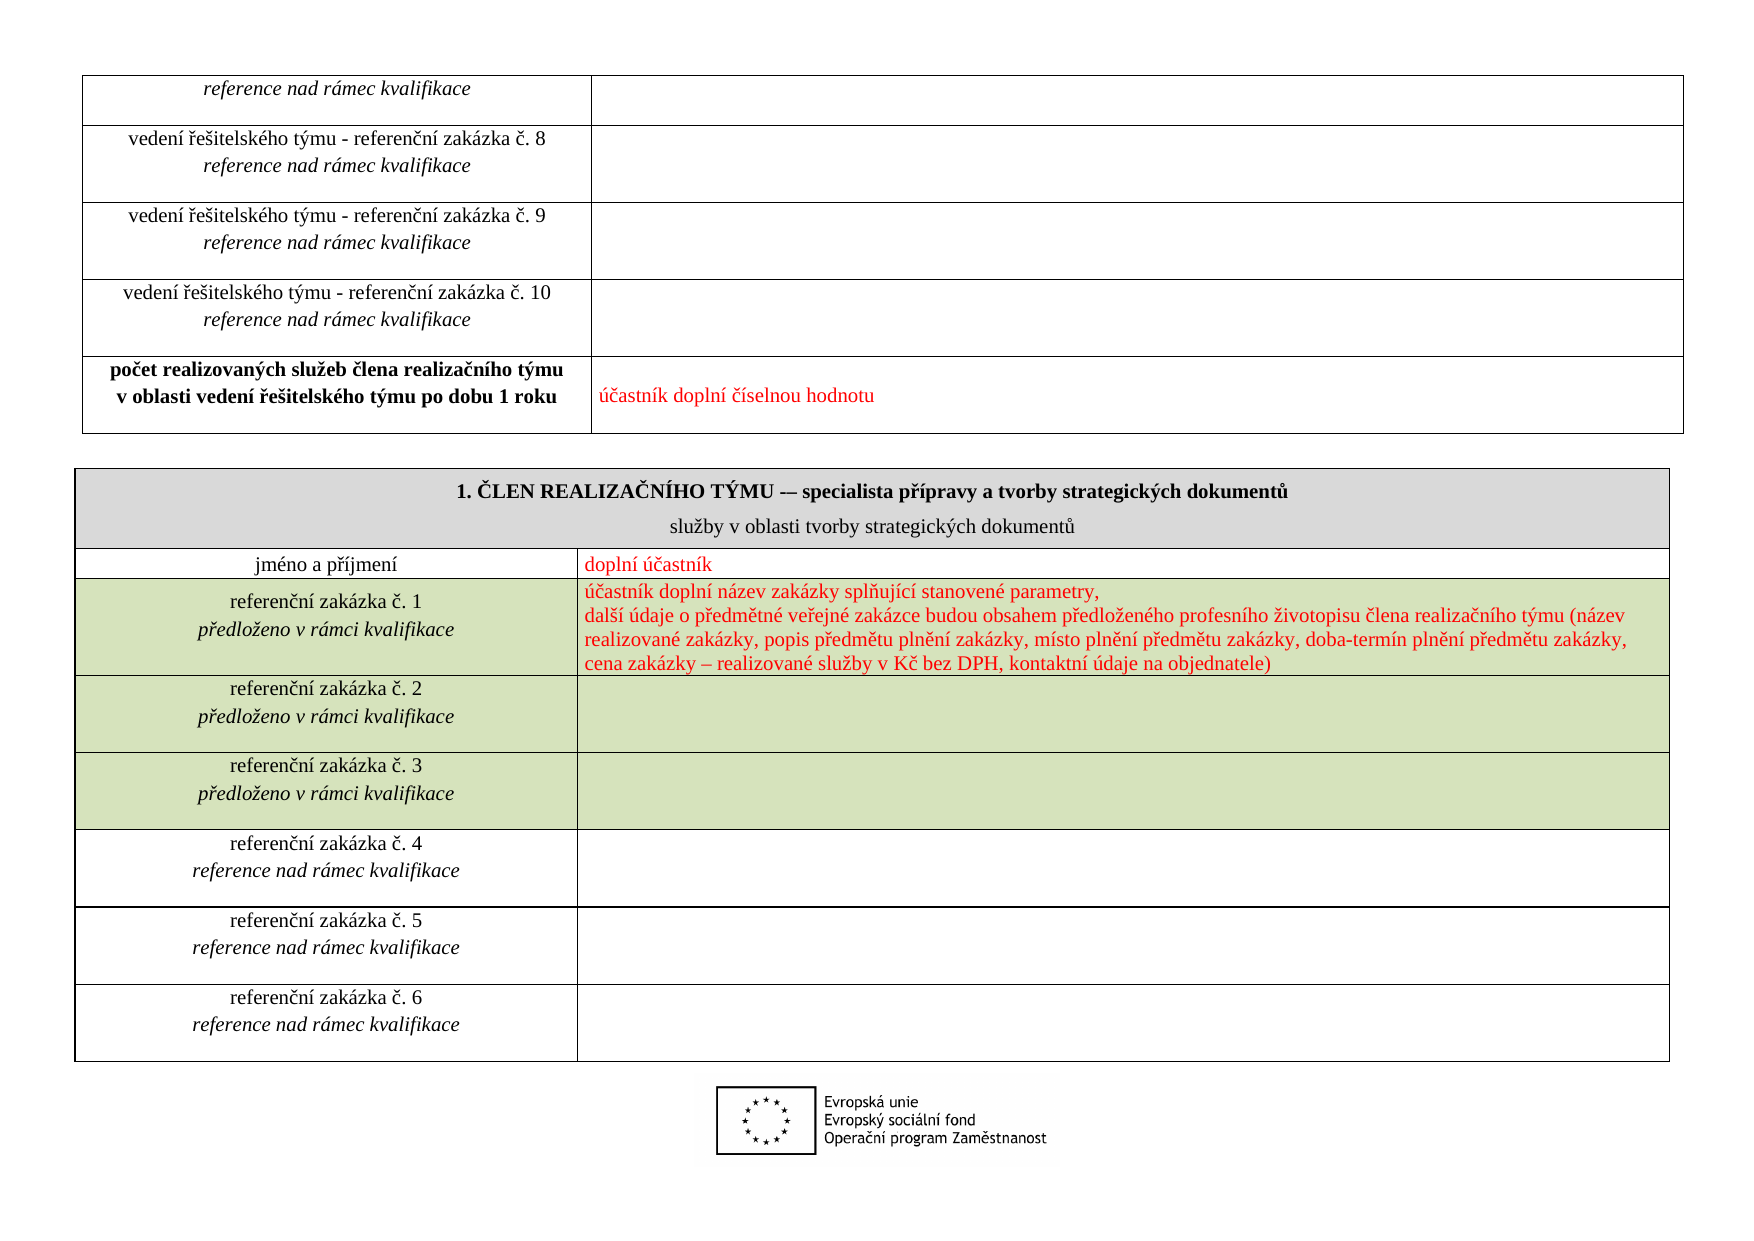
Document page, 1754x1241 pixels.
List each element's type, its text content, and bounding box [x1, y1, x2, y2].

table_cell referenční zakázka č. 4 reference nad rámec kvalifikace [76, 830, 577, 906]
table_cell [592, 76, 1683, 124]
table_cell vedení řešitelského týmu - referenční zakázka č. 8 reference nad rámec kvalifikace [83, 126, 591, 202]
table_cell [592, 280, 1683, 356]
table_cell účastník doplní název zakázky splňující stanovené parametry, další údaje o předmětné veřejné zakázce budou obsahem předloženého profesního životopisu člena realizačního týmu (název realizované zakázky, popis předmětu plnění zakázky, místo plnění předmětu zakázky, doba-termín plnění předmětu zakázky, cena zakázky – realizované služby v Kč bez DPH, kontaktní údaje na objednatele) [578, 579, 1669, 675]
table_cell [578, 753, 1669, 829]
table_cell referenční zakázka č. 6 reference nad rámec kvalifikace [76, 985, 577, 1061]
table_cell referenční zakázka č. 2 předloženo v rámci kvalifikace [76, 676, 577, 752]
table_cell [578, 676, 1669, 752]
table_cell [592, 203, 1683, 279]
table_cell referenční zakázka č. 3 předloženo v rámci kvalifikace [76, 753, 577, 829]
table_cell [578, 908, 1669, 983]
table_cell vedení řešitelského týmu - referenční zakázka č. 10 reference nad rámec kvalifikace [83, 280, 591, 356]
table_cell vedení řešitelského týmu - referenční zakázka č. 9 reference nad rámec kvalifikace [83, 203, 591, 279]
table_cell účastník doplní číselnou hodnotu [592, 357, 1683, 433]
table_cell referenční zakázka č. 5 reference nad rámec kvalifikace [76, 908, 577, 983]
table_cell počet realizovaných služeb člena realizačního týmu v oblasti vedení řešitelského týmu po dobu 1 roku [83, 357, 591, 433]
table_cell jméno a příjmení [76, 549, 577, 578]
table_cell vedení řešitelského týmu - referenční zakázka č. 7 reference nad rámec kvalifikace [83, 76, 591, 124]
picture [693, 1073, 1060, 1167]
table_cell [578, 830, 1669, 906]
table_cell [578, 985, 1669, 1061]
table_header 1. ČLEN REALIZAČNÍHO TÝMU -– specialista přípravy a tvorby strategických dokumentů služby v oblasti tvorby strategických dokumentů [76, 469, 1669, 548]
table_cell referenční zakázka č. 1 předloženo v rámci kvalifikace [76, 579, 577, 675]
table_cell [592, 126, 1683, 202]
table_cell doplní účastník [578, 549, 1669, 578]
